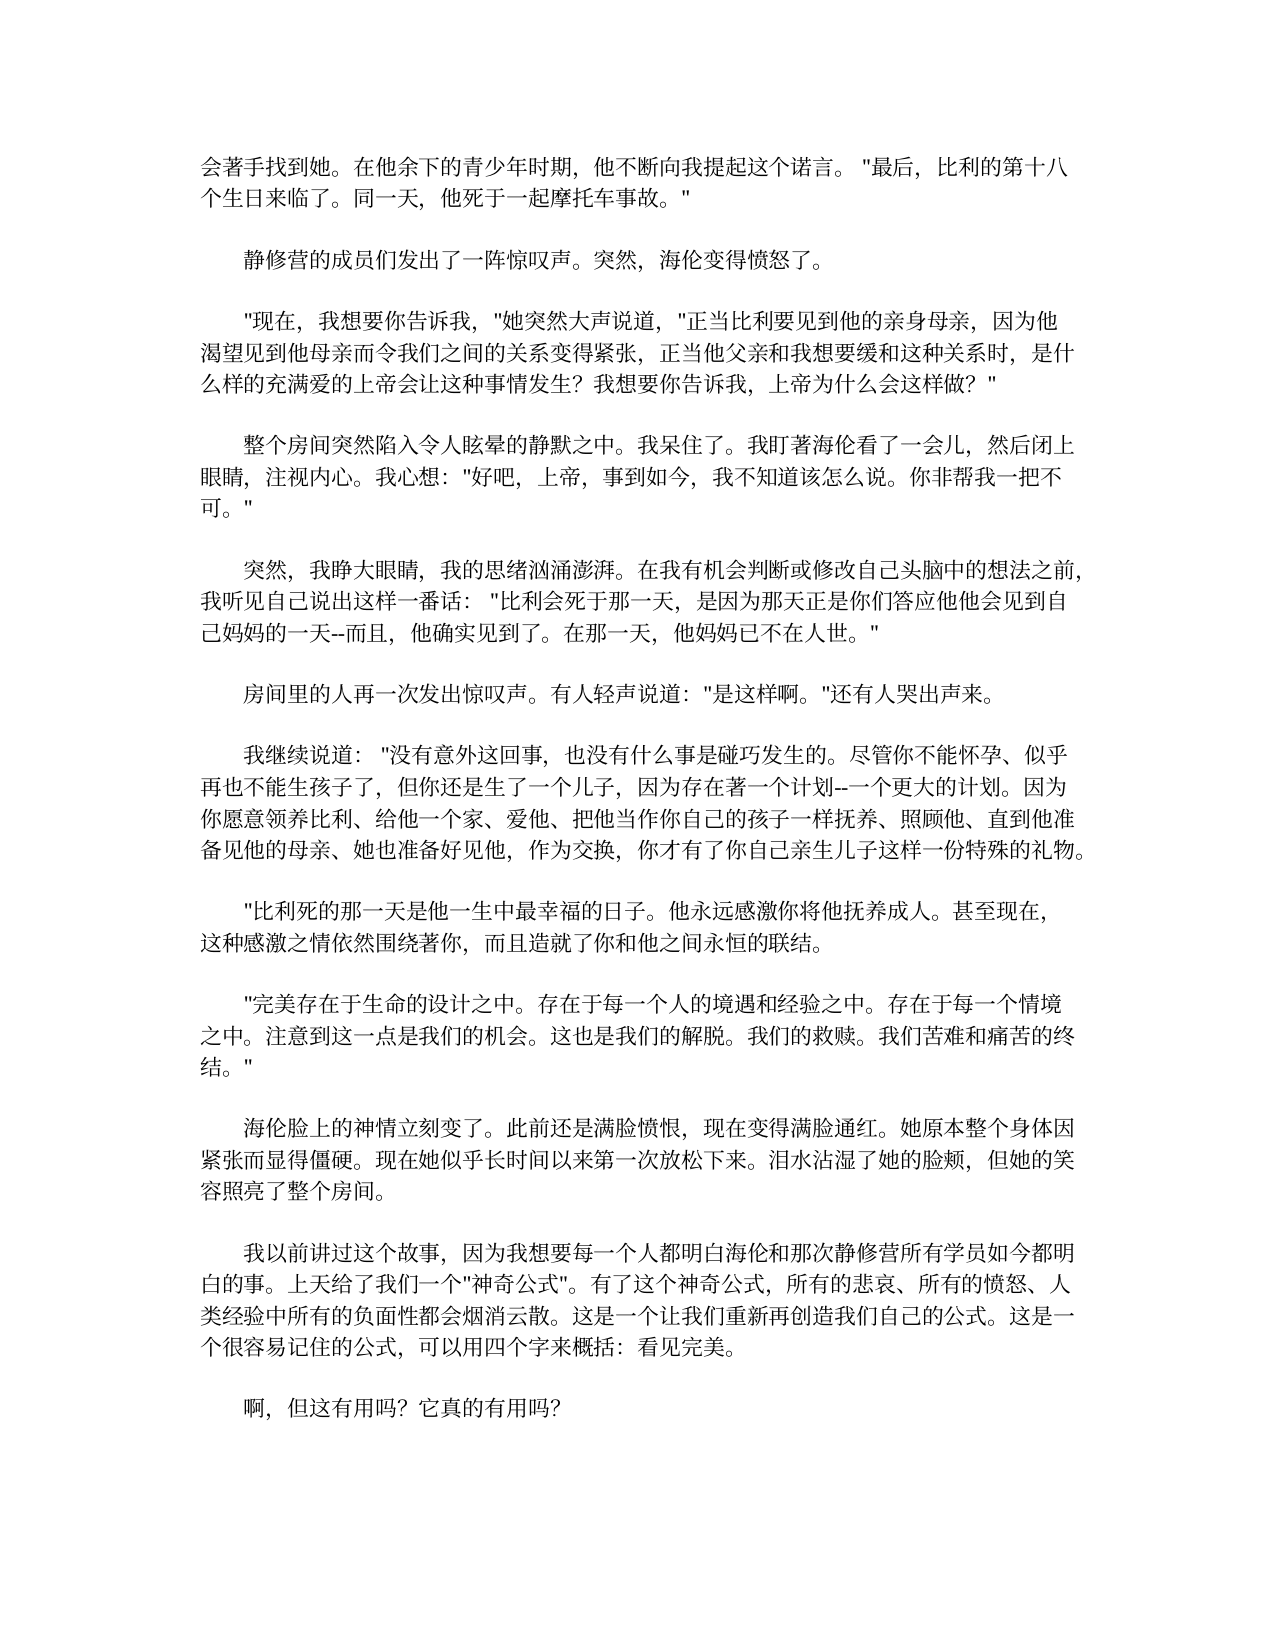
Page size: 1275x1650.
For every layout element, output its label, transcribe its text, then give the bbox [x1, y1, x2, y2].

text 静修营的成员们发出了一阵惊叹声。突然，海伦变得愤怒了。 [200, 243, 1075, 274]
text "比利死的那一天是他一生中最幸福的日子。他永远感激你将他抚养成人。甚至现在，这种感激之情依然围绕著你，而且造就了你和他之间永恒的联结。 [200, 894, 1075, 957]
text 我继续说道： "没有意外这回事，也没有什么事是碰巧发生的。尽管你不能怀孕、似乎再也不能生孩子了，但你还是生了一个儿子，因为存在著一个计划--一个更大的计划。因为你愿意领养比利、给他一个家、爱他、把他当作你自己的孩子一样抚养、照顾他、直到他准备见他的母亲、她也准备好见他，作为交换，你才有了你自己亲生儿子这样一份特殊的礼物。 [200, 739, 1075, 865]
text 房间里的人再一次发出惊叹声。有人轻声说道："是这样啊。"还有人哭出声来。 [200, 677, 1075, 709]
text 啊，但这有用吗？它真的有用吗？ [200, 1392, 1075, 1423]
text 突然，我睁大眼睛，我的思绪汹涌澎湃。在我有机会判断或修改自己头脑中的想法之前，我听见自己说出这样一番话： "比利会死于那一天，是因为那天正是你们答应他他会见到自己妈妈的一天--而且，他确实见到了。在那一天，他妈妈已不在人世。" [200, 553, 1075, 647]
text 整个房间突然陷入令人眩晕的静默之中。我呆住了。我盯著海伦看了一会儿，然后闭上眼睛，注视内心。我心想："好吧，上帝，事到如今，我不知道该怎么说。你非帮我一把不可。" [200, 428, 1075, 523]
text "现在，我想要你告诉我，"她突然大声说道，"正当比利要见到他的亲身母亲，因为他渴望见到他母亲而令我们之间的关系变得紧张，正当他父亲和我想要缓和这种关系时，是什么样的充满爱的上帝会让这种事情发生？我想要你告诉我，上帝为什么会这样做？" [200, 304, 1075, 399]
text 海伦脸上的神情立刻变了。此前还是满脸愤恨，现在变得满脸通红。她原本整个身体因紧张而显得僵硬。现在她似乎长时间以来第一次放松下来。泪水沾湿了她的脸颊，但她的笑容照亮了整个房间。 [200, 1112, 1075, 1206]
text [200, 150, 1075, 213]
text "完美存在于生命的设计之中。存在于每一个人的境遇和经验之中。存在于每一个情境之中。注意到这一点是我们的机会。这也是我们的解脱。我们的救赎。我们苦难和痛苦的终结。" [200, 987, 1075, 1082]
text 我以前讲过这个故事，因为我想要每一个人都明白海伦和那次静修营所有学员如今都明白的事。上天给了我们一个"神奇公式"。有了这个神奇公式，所有的悲哀、所有的愤怒、人类经验中所有的负面性都会烟消云散。这是一个让我们重新再创造我们自己的公式。这是一个很容易记住的公式，可以用四个字来概括：看见完美。 [200, 1236, 1075, 1362]
